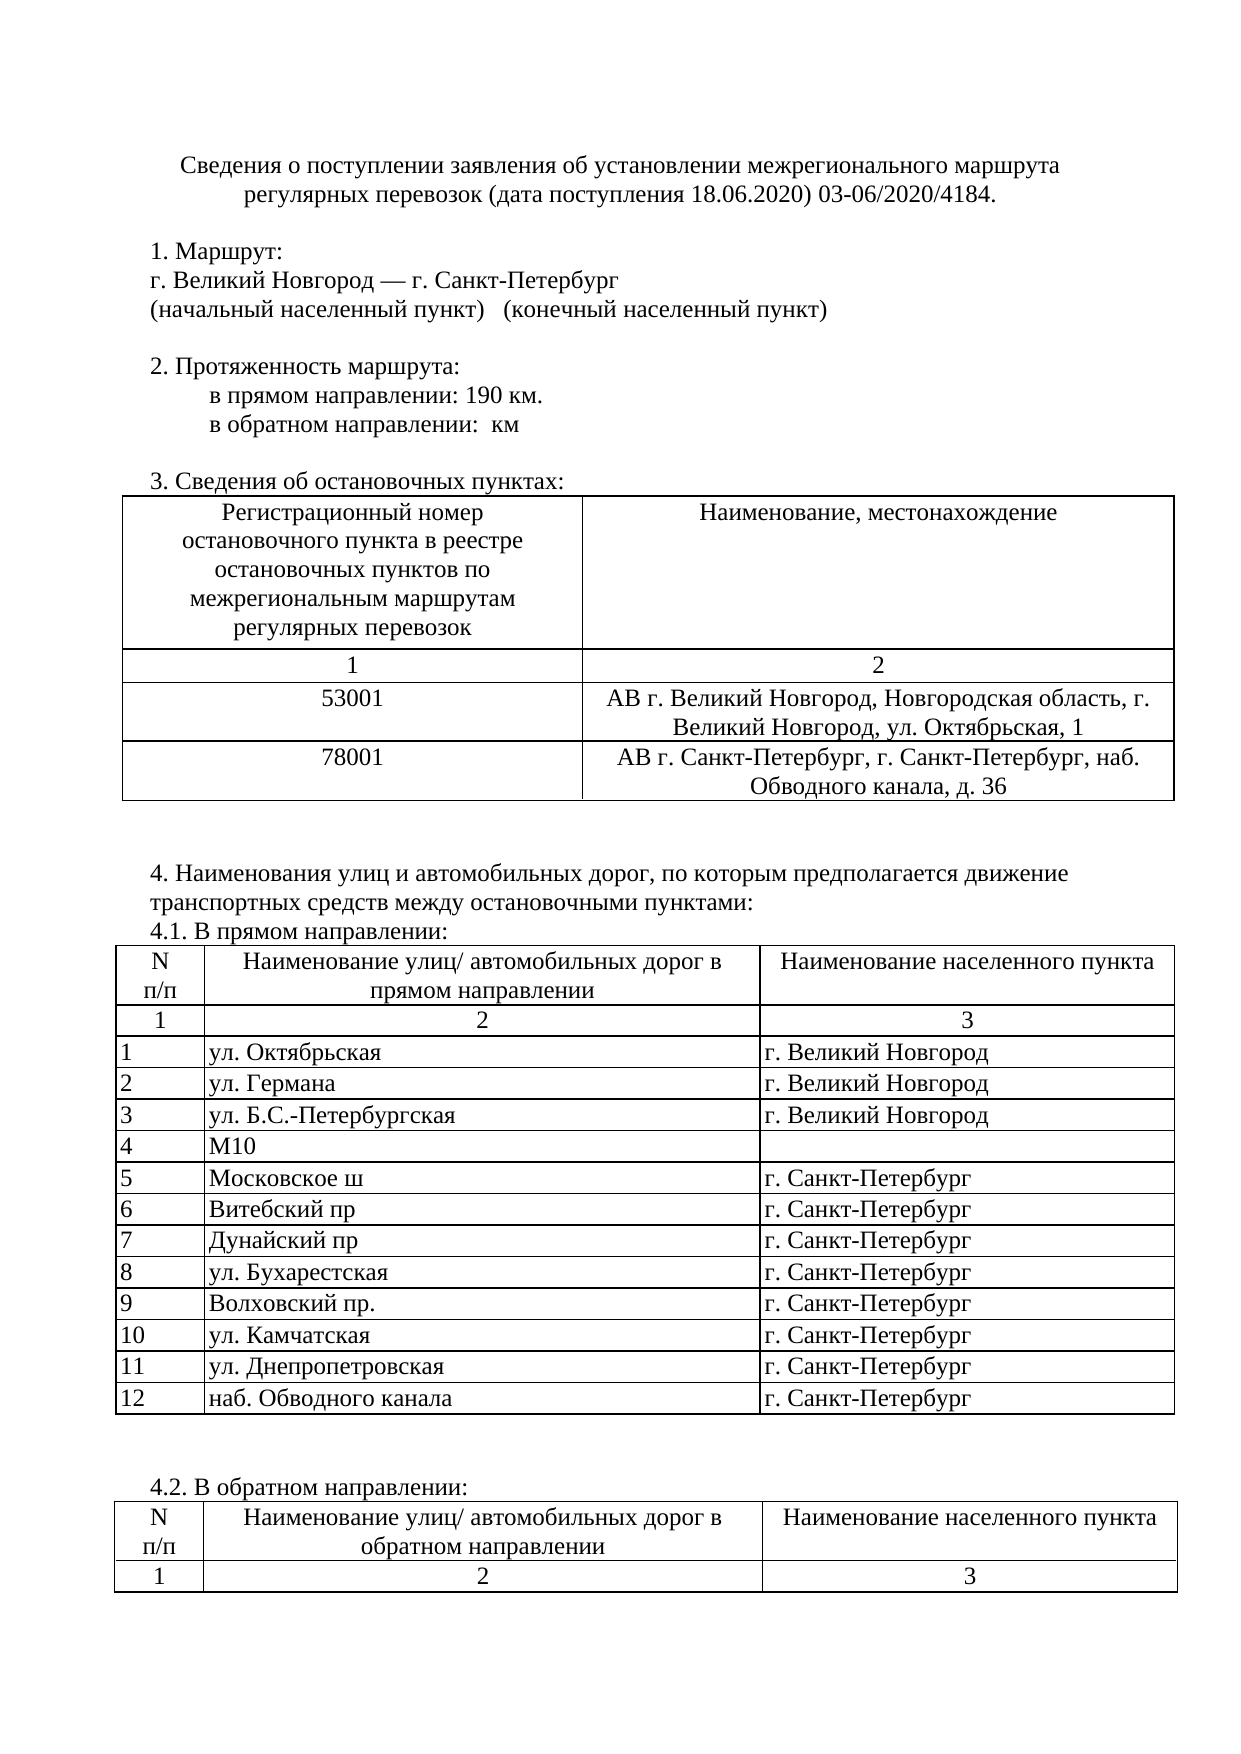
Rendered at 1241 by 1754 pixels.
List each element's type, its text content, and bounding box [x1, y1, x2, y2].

table_cell 1 [117, 1006, 204, 1035]
table_cell ул. Днепропетровская [205, 1352, 759, 1381]
table_cell ул. Октябрьская [205, 1037, 759, 1067]
table_cell 1 [123, 650, 582, 681]
table_cell наб. Обводного канала [205, 1383, 759, 1413]
table_cell 2 [117, 1068, 204, 1098]
table_cell 11 [117, 1352, 204, 1381]
text 2. Протяженность маршрута: [150, 351, 1090, 380]
text 4.1. В прямом направлении: [150, 916, 1090, 945]
text (начальный населенный пункт) (конечный населенный пункт) [150, 294, 1090, 322]
table_cell г. Санкт-Петербург [761, 1320, 1174, 1350]
table_cell 78001 [123, 742, 582, 799]
table_cell 1 [117, 1037, 204, 1067]
table_cell 8 [117, 1257, 204, 1287]
table_cell 7 [117, 1226, 204, 1256]
table_cell 3 [761, 1006, 1174, 1035]
table_cell 53001 [123, 683, 582, 740]
table_cell Волховский пр. [205, 1289, 759, 1318]
table_header Наименование населенного пункта [763, 1502, 1177, 1560]
table_cell 3 [117, 1100, 204, 1130]
table_cell 2 [205, 1006, 759, 1035]
table_cell г. Санкт-Петербург [761, 1194, 1174, 1224]
table_cell 2 [204, 1561, 762, 1591]
table_header N п/п [115, 1502, 203, 1560]
table_header Регистрационный номер остановочного пункта в реестре остановочных пунктов по межрегиональным маршрутам регулярных перевозок [123, 497, 582, 648]
text 4.2. В обратном направлении: [150, 1472, 1090, 1501]
table_cell г. Санкт-Петербург [761, 1289, 1174, 1318]
table_cell [761, 1131, 1174, 1161]
table_cell г. Санкт-Петербург [761, 1383, 1174, 1413]
text 1. Маршрут: [150, 236, 1090, 265]
table_cell ул. Бухарестская [205, 1257, 759, 1287]
table_cell 4 [117, 1131, 204, 1161]
table_cell г. Санкт-Петербург [761, 1226, 1174, 1256]
text в прямом направлении: 190 км. [150, 380, 1090, 409]
text в обратном направлении: км [150, 409, 1090, 437]
table_cell АВ г. Санкт-Петербург, г. Санкт-Петербург, наб. Обводного канала, д. 36 [583, 742, 1173, 799]
table_cell г. Великий Новгород [761, 1100, 1174, 1130]
table_cell Дунайский пр [205, 1226, 759, 1256]
table_header Наименование населенного пункта [761, 946, 1174, 1004]
text Сведения о поступлении заявления об установлении межрегионального маршрута регулярных перевозок (дата поступления 18.06.2020) 03-06/2020/4184. [150, 150, 1090, 207]
text 4. Наименования улиц и автомобильных дорог, по которым предполагается движение транспортных средств между остановочными пунктами: [150, 858, 1090, 916]
table_header Наименование улиц/ автомобильных дорог в обратном направлении [204, 1502, 762, 1560]
table_cell 1 [115, 1561, 203, 1591]
table_cell 6 [117, 1194, 204, 1224]
table_cell г. Санкт-Петербург [761, 1163, 1174, 1193]
table_cell ул. Камчатская [205, 1320, 759, 1350]
table_cell 5 [117, 1163, 204, 1193]
table_cell АВ г. Великий Новгород, Новгородская область, г. Великий Новгород, ул. Октябрьская, 1 [583, 683, 1173, 740]
table_cell Московское ш [205, 1163, 759, 1193]
table_cell М10 [205, 1131, 759, 1161]
table_cell 10 [117, 1320, 204, 1350]
table_cell 9 [117, 1289, 204, 1318]
table_cell г. Великий Новгород [761, 1068, 1174, 1098]
table_cell ул. Германа [205, 1068, 759, 1098]
table_cell Витебский пр [205, 1194, 759, 1224]
table_cell г. Санкт-Петербург [761, 1257, 1174, 1287]
table_cell г. Санкт-Петербург [761, 1352, 1174, 1381]
table_header N п/п [117, 946, 204, 1004]
table_cell 3 [763, 1560, 1177, 1591]
table_cell 12 [117, 1383, 204, 1413]
table_cell г. Великий Новгород [761, 1037, 1174, 1067]
text 3. Сведения об остановочных пунктах: [150, 466, 1090, 495]
table_cell ул. Б.С.-Петербургская [205, 1100, 759, 1130]
table_header Наименование улиц/ автомобильных дорог в прямом направлении [205, 946, 759, 1004]
table_header Наименование, местонахождение [583, 497, 1173, 648]
text г. Великий Новгород — г. Санкт-Петербург [150, 265, 1090, 294]
table_cell 2 [583, 650, 1173, 681]
